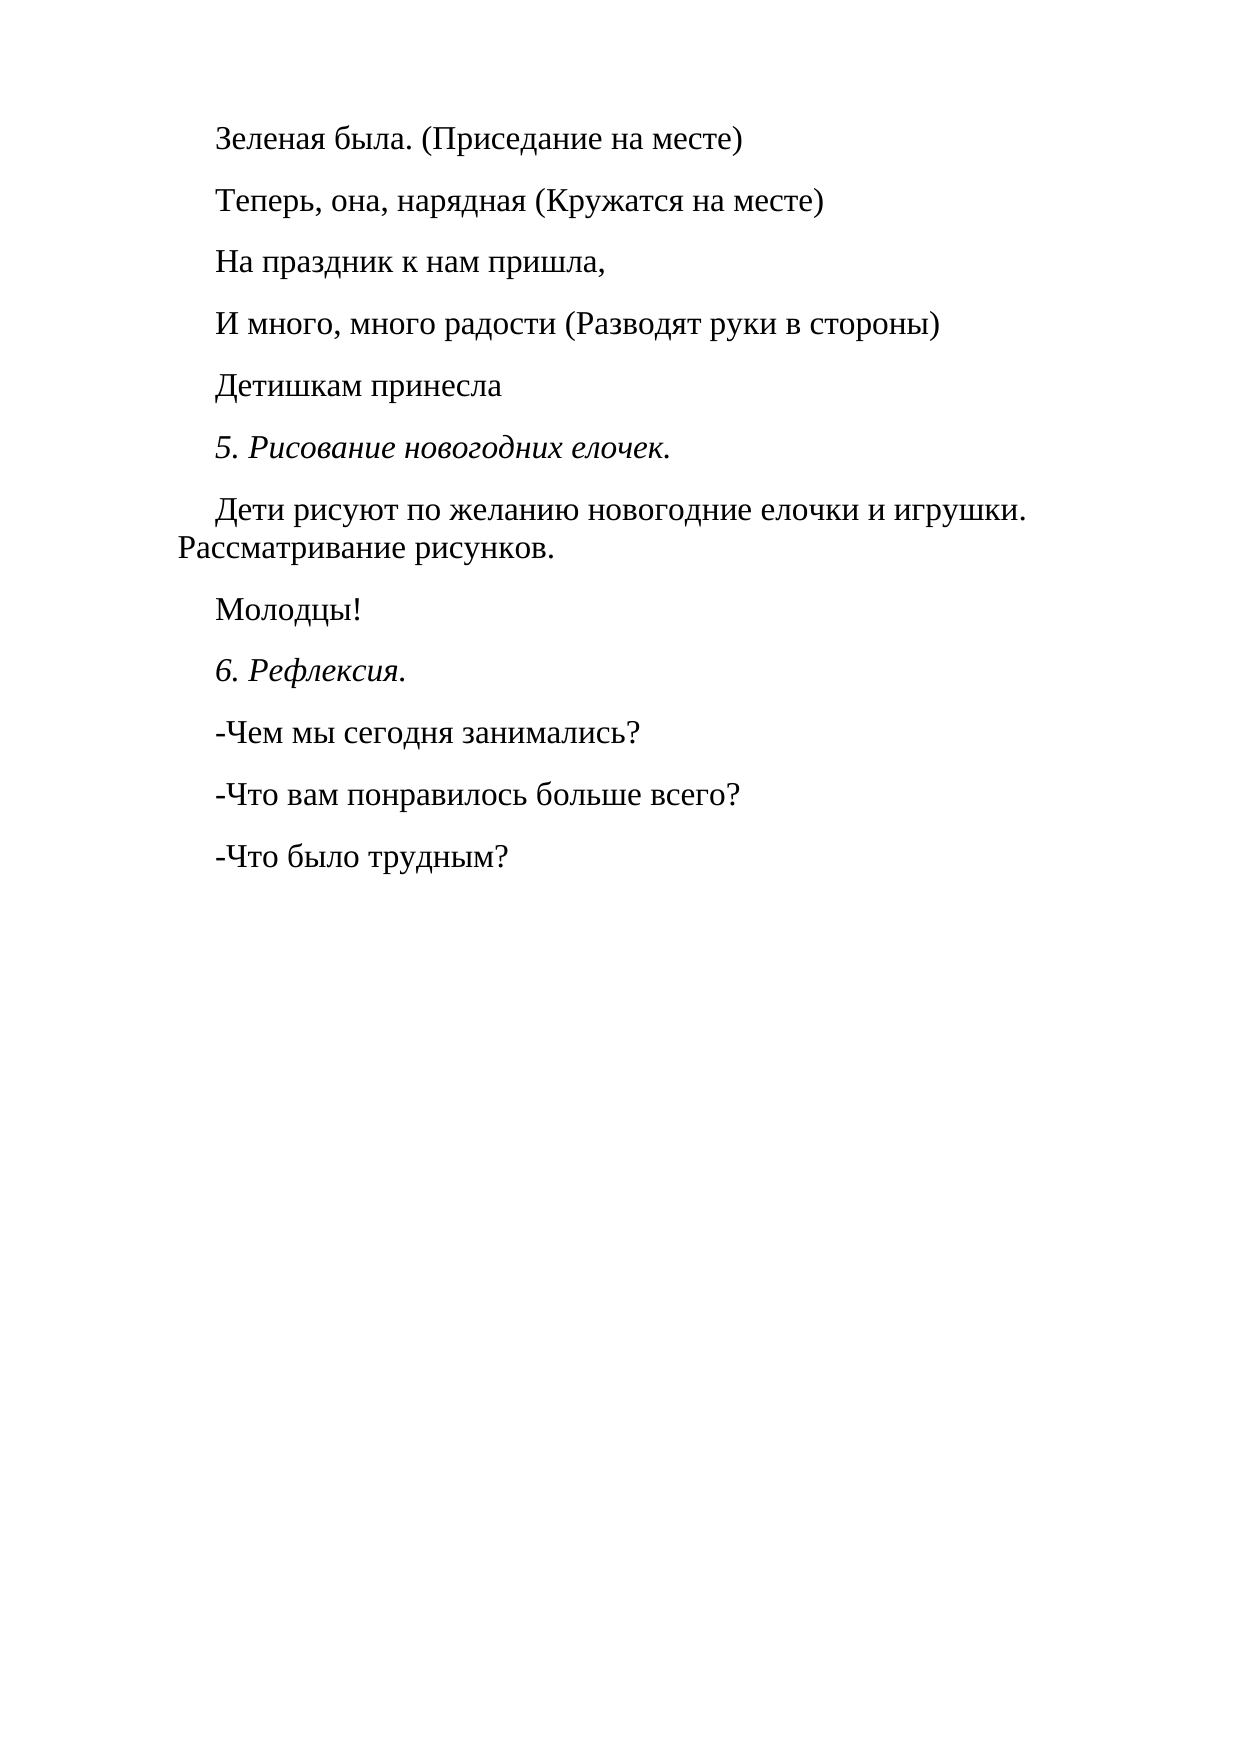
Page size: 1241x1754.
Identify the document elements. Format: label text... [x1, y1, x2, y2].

text 6. Рефлексия. [177, 651, 1152, 689]
text -Что было трудным? [177, 836, 1152, 874]
text Дети рисуют по желанию новогодние елочки и игрушки. Рассматривание рисунков. [177, 489, 1152, 565]
text Зеленая была. (Приседание на месте) [177, 118, 1152, 156]
text -Чем мы сегодня занимались? [177, 712, 1152, 751]
text Детишкам принесла [177, 365, 1152, 403]
text Молодцы! [177, 589, 1152, 627]
text -Что вам понравилось больше всего? [177, 774, 1152, 812]
text На праздник к нам пришла, [177, 242, 1152, 280]
text Теперь, она, нарядная (Кружатся на месте) [177, 180, 1152, 218]
text 5. Рисование новогодних елочек. [177, 427, 1152, 465]
text И много, много радости (Разводят руки в стороны) [177, 303, 1152, 342]
